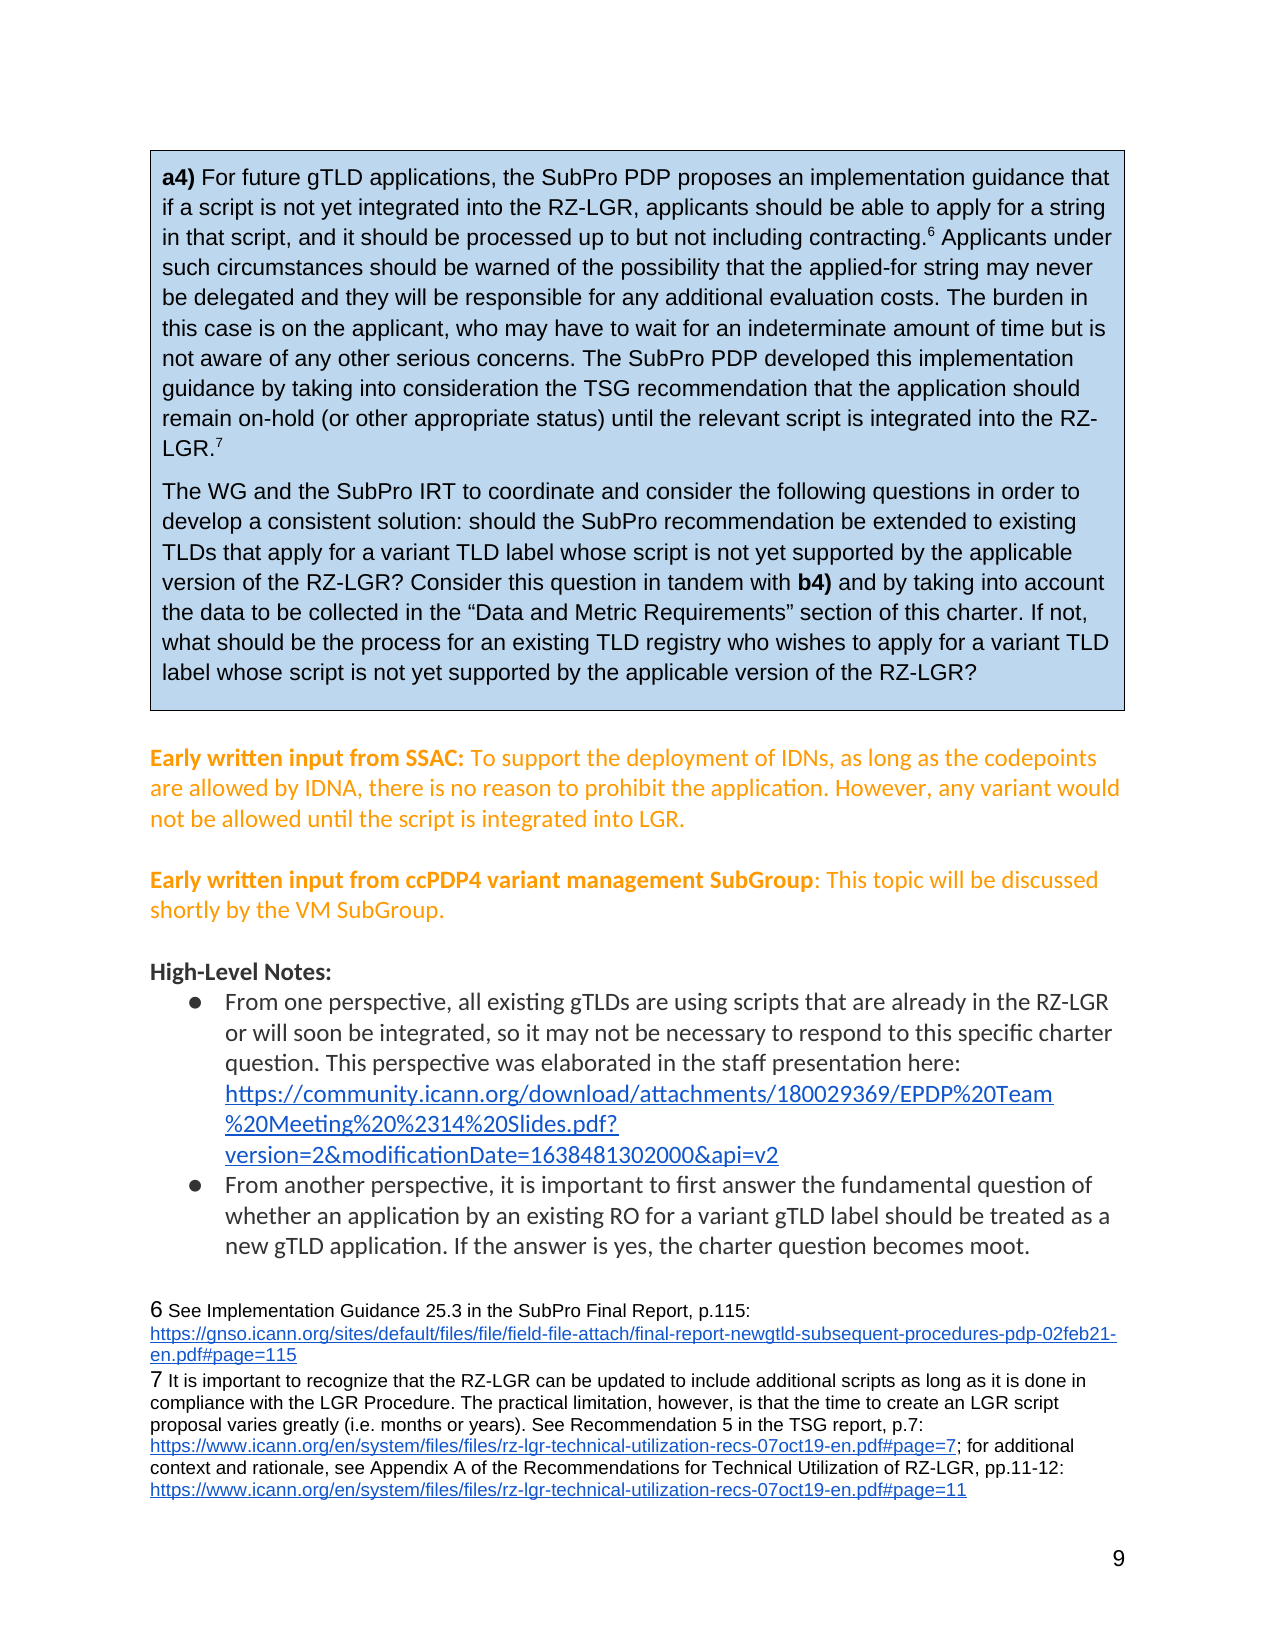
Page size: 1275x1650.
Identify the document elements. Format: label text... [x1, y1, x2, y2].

text Early written input from SSAC: To support the deployment of IDNs, as long as the codepoints are allowed by IDNA, there is no reason to prohibit the application. However, any variant would not be allowed until the script is integrated into LGR. [150, 742, 1125, 833]
list From another perspective, it is important to first answer the fundamental question of whether an application by an existing RO for a variant gTLD label should be treated as a new gTLD application. If the answer is yes, the charter question becomes moot. [187, 1169, 1125, 1261]
list From one perspective, all existing gTLDs are using scripts that are already in the RZ-LGR or will soon be integrated, so it may not be necessary to respond to this specific charter question. This perspective was elaborated in the staff presentation here: https://community.icann.org/download/attachments/180029369/EPDP%20Team%20Meeting%20%2314%20Slides.pdf?version=2&modificationDate=1638481302000&api=v2 [187, 986, 1125, 1169]
text High-Level Notes: [150, 956, 1125, 986]
text Early written input from ccPDP4 variant management SubGroup: This topic will be discussed shortly by the VM SubGroup. [150, 864, 1125, 925]
table_header a4) For future gTLD applications, the SubPro PDP proposes an implementation guidance that if a script is not yet integrated into the RZ-LGR, applicants should be able to apply for a string in that script, and it should be processed up to but not including contracting. Applicants under such circumstances should be warned of the possibility that the applied-for string may never be delegated and they will be responsible for any additional evaluation costs. The burden in this case is on the applicant, who may have to wait for an indeterminate amount of time but is not aware of any other serious concerns. The SubPro PDP developed this implementation guidance by taking into consideration the TSG recommendation that the application should remain on-hold (or other appropriate status) until the relevant script is integrated into the RZ-LGR. The WG and the SubPro IRT to coordinate and consider the following questions in order to develop a consistent solution: should the SubPro recommendation be extended to existing TLDs that apply for a variant TLD label whose script is not yet supported by the applicable version of the RZ-LGR? Consider this question in tandem with b4) and by taking into account the data to be collected in the “Data and Metric Requirements” section of this charter. If not, what should be the process for an existing TLD registry who wishes to apply for a variant TLD label whose script is not yet supported by the applicable version of the RZ-LGR? [151, 151, 1124, 710]
